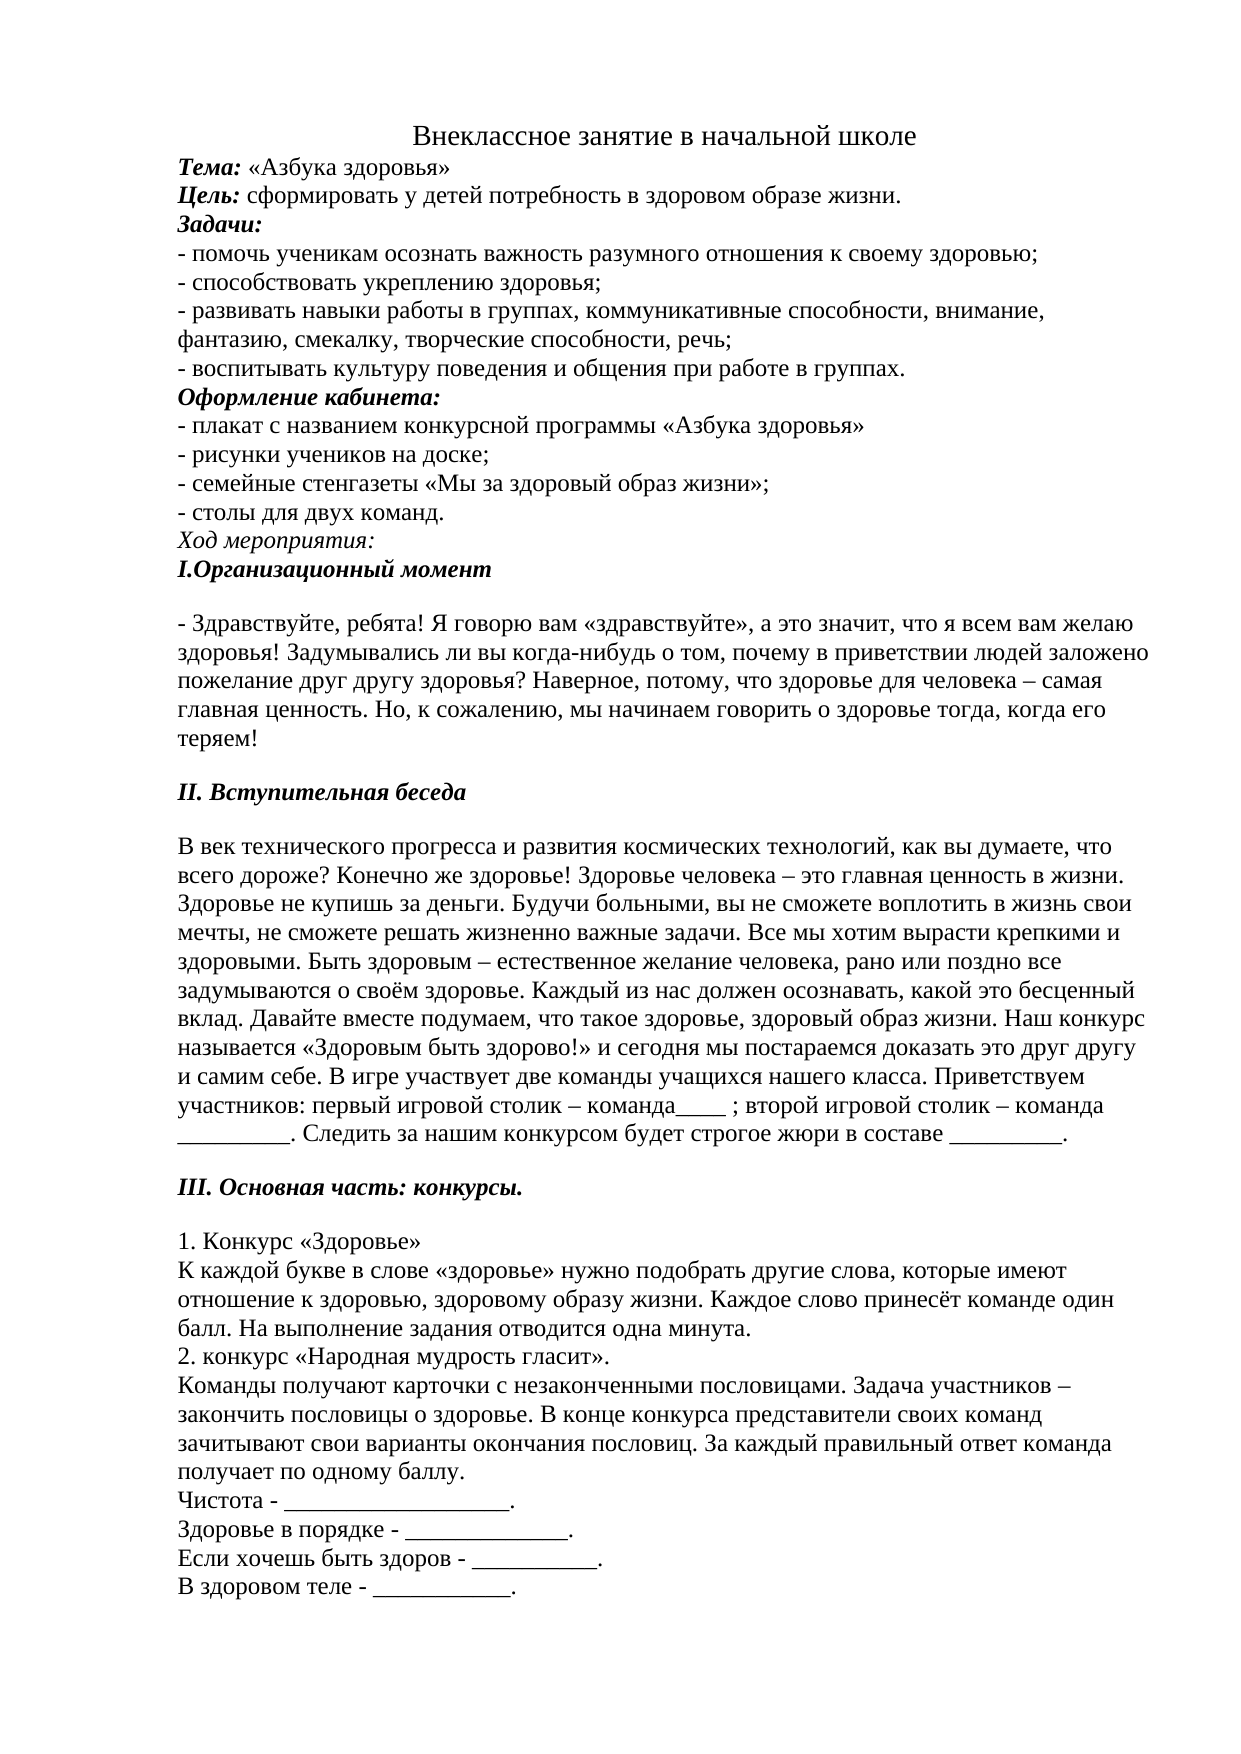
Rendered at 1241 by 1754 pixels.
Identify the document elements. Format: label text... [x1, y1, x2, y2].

text - семейные стенгазеты «Мы за здоровый образ жизни»; [177, 468, 1152, 497]
text Если хочешь быть здоров - __________. [177, 1543, 1152, 1571]
text Тема: «Азбука здоровья» [177, 152, 1152, 180]
text Цель: сформировать у детей потребность в здоровом образе жизни. [177, 180, 1152, 209]
text Оформление кабинета: [177, 382, 1152, 410]
text - способствовать укреплению здоровья; [177, 267, 1152, 295]
text - рисунки учеников на доске; [177, 439, 1152, 468]
text Ход мероприятия: [177, 525, 1152, 554]
text - столы для двух команд. [177, 497, 1152, 525]
text - плакат с названием конкурсной программы «Азбука здоровья» [177, 410, 1152, 439]
text Команды получают карточки с незаконченными пословицами. Задача участников – закончить пословицы о здоровье. В конце конкурса представители своих команд зачитывают свои варианты окончания пословиц. За каждый правильный ответ команда получает по одному баллу. [177, 1370, 1152, 1485]
text - развивать навыки работы в группах, коммуникативные способности, внимание, фантазию, смекалку, творческие способности, речь; [177, 295, 1152, 353]
text I.Организационный момент [177, 554, 1152, 583]
text В здоровом теле - ___________. [177, 1571, 1152, 1600]
text II. Вступительная беседа [177, 777, 1152, 806]
text 2. конкурс «Народная мудрость гласит». [177, 1341, 1152, 1370]
text - помочь ученикам осознать важность разумного отношения к своему здоровью; [177, 238, 1152, 267]
text III. Основная часть: конкурсы. [177, 1172, 1152, 1201]
text Здоровье в порядке - _____________. [177, 1514, 1152, 1543]
text 1. Конкурс «Здоровье» [177, 1226, 1152, 1255]
text - Здравствуйте, ребята! Я говорю вам «здравствуйте», а это значит, что я всем вам желаю здоровья! Задумывались ли вы когда-нибудь о том, почему в приветствии людей заложено пожелание друг другу здоровья? Наверное, потому, что здоровье для человека – самая главная ценность. Но, к сожалению, мы начинаем говорить о здоровье тогда, когда его теряем! [177, 608, 1152, 752]
text В век технического прогресса и развития космических технологий, как вы думаете, что всего дороже? Конечно же здоровье! Здоровье человека – это главная ценность в жизни. Здоровье не купишь за деньги. Будучи больными, вы не сможете воплотить в жизнь свои мечты, не сможете решать жизненно важные задачи. Все мы хотим вырасти крепкими и здоровыми. Быть здоровым – естественное желание человека, рано или поздно все задумываются о своём здоровье. Каждый из нас должен осознавать, какой это бесценный вклад. Давайте вместе подумаем, что такое здоровье, здоровый образ жизни. Наш конкурс называется «Здоровым быть здорово!» и сегодня мы постараемся доказать это друг другу и самим себе. В игре участвует две команды учащихся нашего класса. Приветствуем участников: первый игровой столик – команда____ ; второй игровой столик – команда _________. Следить за нашим конкурсом будет строгое жюри в составе _________. [177, 831, 1152, 1147]
text Чистота - __________________. [177, 1485, 1152, 1514]
text Задачи: [177, 209, 1152, 238]
text - воспитывать культуру поведения и общения при работе в группах. [177, 353, 1152, 382]
text К каждой букве в слове «здоровье» нужно подобрать другие слова, которые имеют отношение к здоровью, здоровому образу жизни. Каждое слово принесёт команде один балл. На выполнение задания отводится одна минута. [177, 1255, 1152, 1341]
text Внеклассное занятие в начальной школе [177, 118, 1152, 152]
